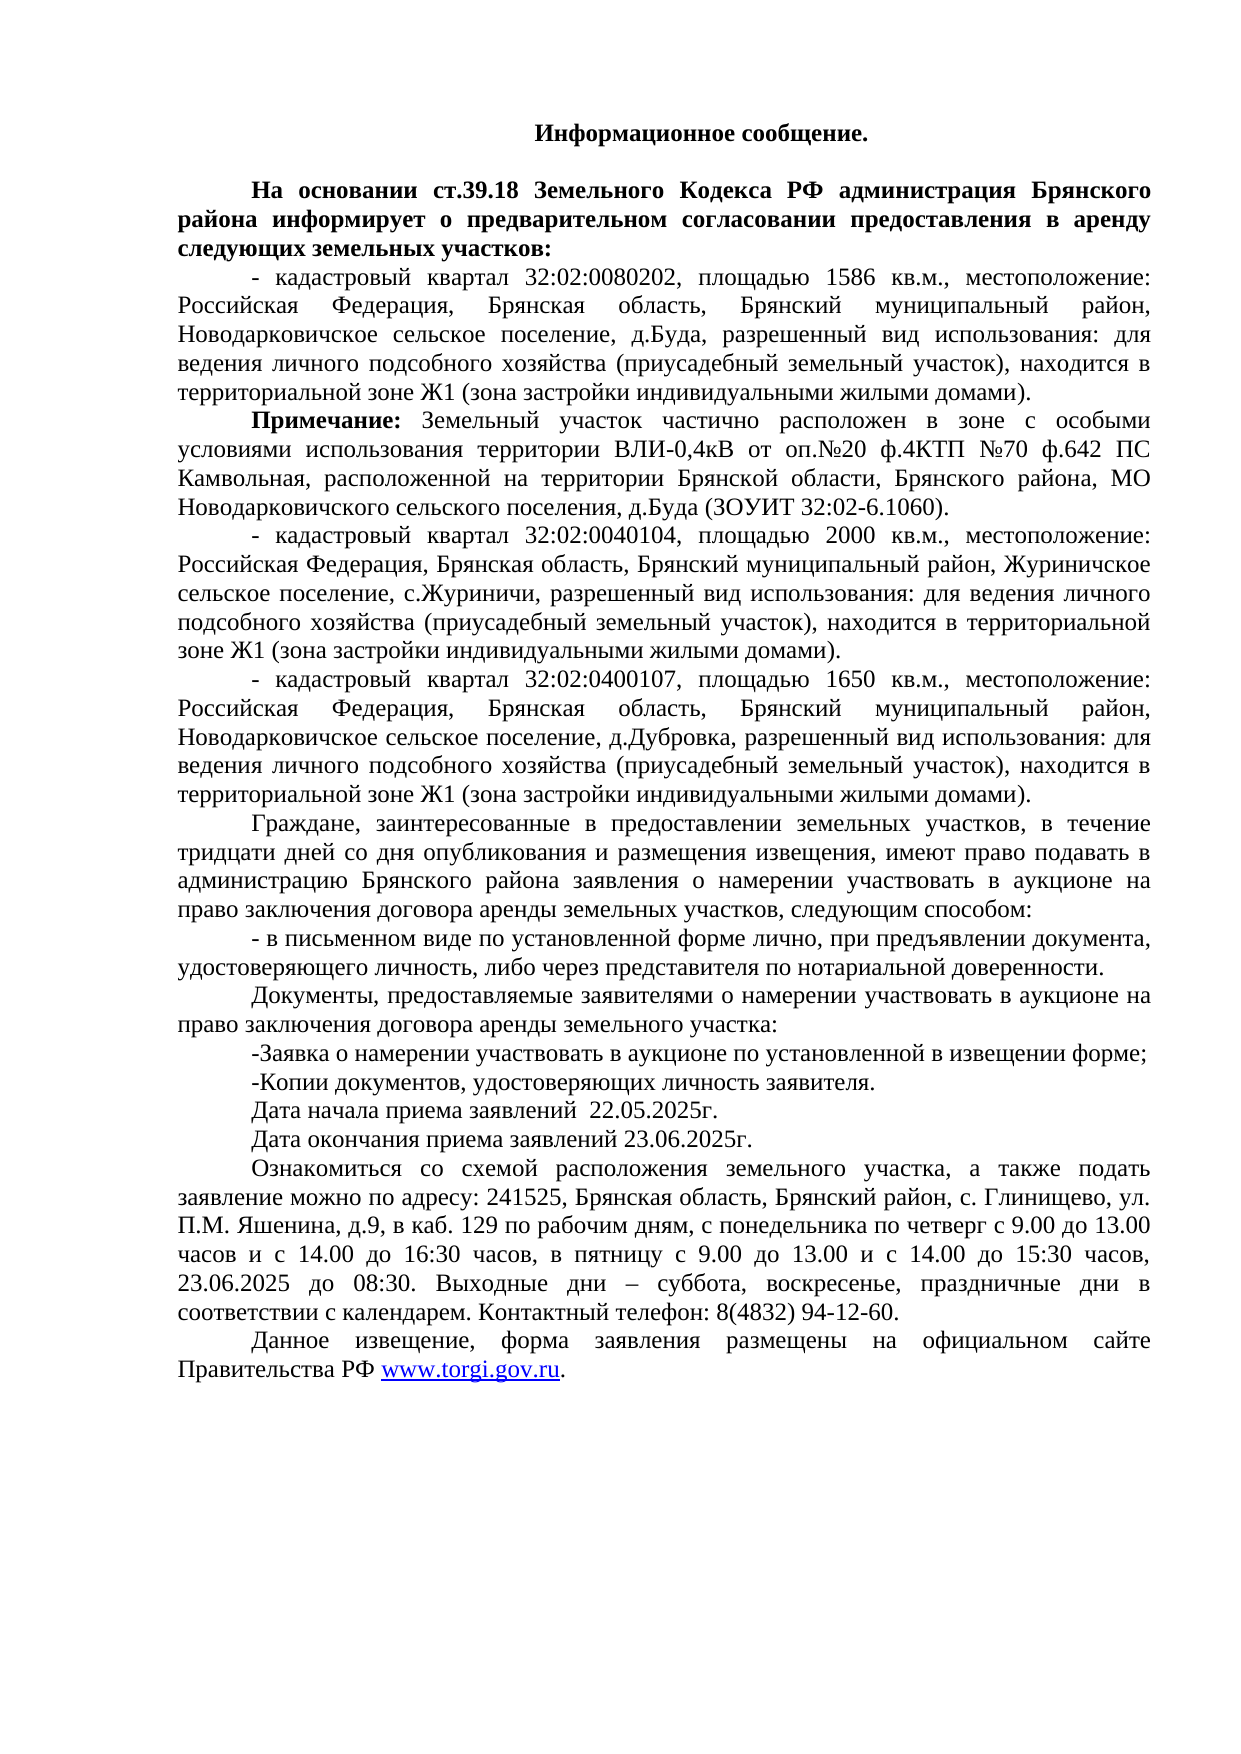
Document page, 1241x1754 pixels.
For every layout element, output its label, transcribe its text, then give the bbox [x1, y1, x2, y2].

text Дата начала приема заявлений 22.05.2025г. [177, 1096, 1152, 1124]
text - кадастровый квартал 32:02:0400107, площадью 1650 кв.м., местоположение: Российская Федерация, Брянская область, Брянский муниципальный район, Новодарковичское сельское поселение, д.Дубровка, разрешенный вид использования: для ведения личного подсобного хозяйства (приусадебный земельный участок), находится в территориальной зоне Ж1 (зона застройки индивидуальными жилыми домами). [177, 664, 1152, 808]
text Информационное сообщение. [177, 118, 1152, 147]
text Ознакомиться со схемой расположения земельного участка, а также подать заявление можно по адресу: 241525, Брянская область, Брянский район, с. Глинищево, ул. П.М. Яшенина, д.9, в каб. 129 по рабочим дням, с понедельника по четверг с 9.00 до 13.00 часов и с 14.00 до 16:30 часов, в пятницу с 9.00 до 13.00 и с 14.00 до 15:30 часов, 23.06.2025 до 08:30. Выходные дни – суббота, воскресенье, праздничные дни в соответствии с календарем. Контактный телефон: 8(4832) 94-12-60. [177, 1153, 1152, 1326]
text Граждане, заинтересованные в предоставлении земельных участков, в течение тридцати дней со дня опубликования и размещения извещения, имеют право подавать в администрацию Брянского района заявления о намерении участвовать в аукционе на право заключения договора аренды земельных участков, следующим способом: [177, 808, 1152, 923]
text - кадастровый квартал 32:02:0080202, площадью 1586 кв.м., местоположение: Российская Федерация, Брянская область, Брянский муниципальный район, Новодарковичское сельское поселение, д.Буда, разрешенный вид использования: для ведения личного подсобного хозяйства (приусадебный земельный участок), находится в территориальной зоне Ж1 (зона застройки индивидуальными жилыми домами). [177, 262, 1152, 406]
text На основании ст.39.18 Земельного Кодекса РФ администрация Брянского района информирует о предварительном согласовании предоставления в аренду следующих земельных участков: [177, 176, 1152, 262]
text Примечание: Земельный участок частично расположен в зоне с особыми условиями использования территории ВЛИ-0,4кВ от оп.№20 ф.4КТП №70 ф.642 ПС Камвольная, расположенной на территории Брянской области, Брянского района, МО Новодарковичского сельского поселения, д.Буда (ЗОУИТ 32:02-6.1060). [177, 406, 1152, 521]
text -Копии документов, удостоверяющих личность заявителя. [177, 1067, 1152, 1096]
text Дата окончания приема заявлений 23.06.2025г. [177, 1124, 1152, 1153]
text - кадастровый квартал 32:02:0040104, площадью 2000 кв.м., местоположение: Российская Федерация, Брянская область, Брянский муниципальный район, Журиничское сельское поселение, с.Журиничи, разрешенный вид использования: для ведения личного подсобного хозяйства (приусадебный земельный участок), находится в территориальной зоне Ж1 (зона застройки индивидуальными жилыми домами). [177, 521, 1152, 664]
text -Заявка о намерении участвовать в аукционе по установленной в извещении форме; [177, 1038, 1152, 1067]
text Данное извещение, форма заявления размещены на официальном сайте Правительства РФ www.torgi.gov.ru. [177, 1326, 1152, 1383]
text - в письменном виде по установленной форме лично, при предъявлении документа, удостоверяющего личность, либо через представителя по нотариальной доверенности. [177, 923, 1152, 981]
text Документы, предоставляемые заявителями о намерении участвовать в аукционе на право заключения договора аренды земельного участка: [177, 981, 1152, 1038]
